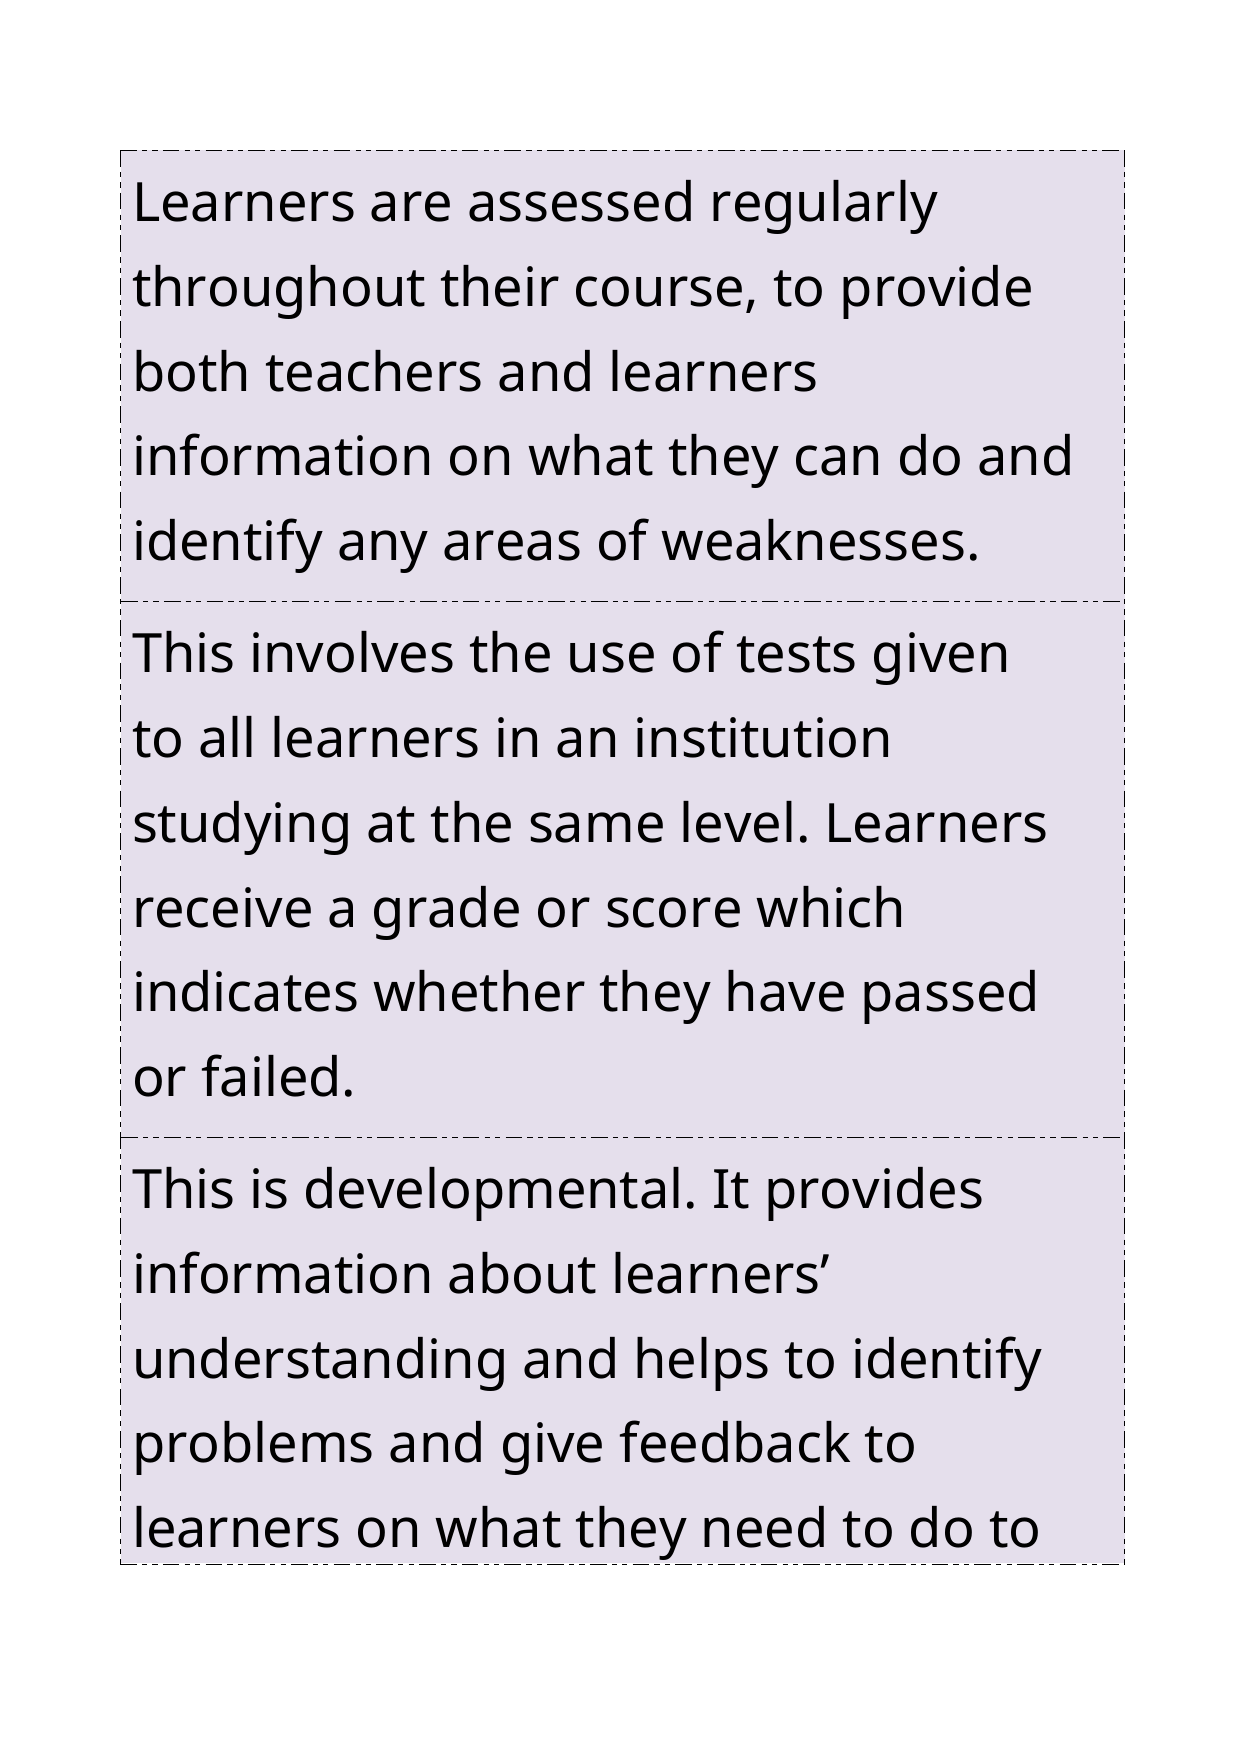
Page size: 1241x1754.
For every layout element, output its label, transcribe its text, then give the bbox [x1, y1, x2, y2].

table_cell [121, 1137, 1125, 1563]
table_header Learners are assessed regularly throughout their course, to provide both teachers and learners information on what they can do and identify any areas of weaknesses. [121, 150, 1125, 601]
table_cell This involves the use of tests given to all learners in an institution studying at the same level. Learners receive a grade or score which indicates whether they have passed or failed. [121, 601, 1125, 1137]
